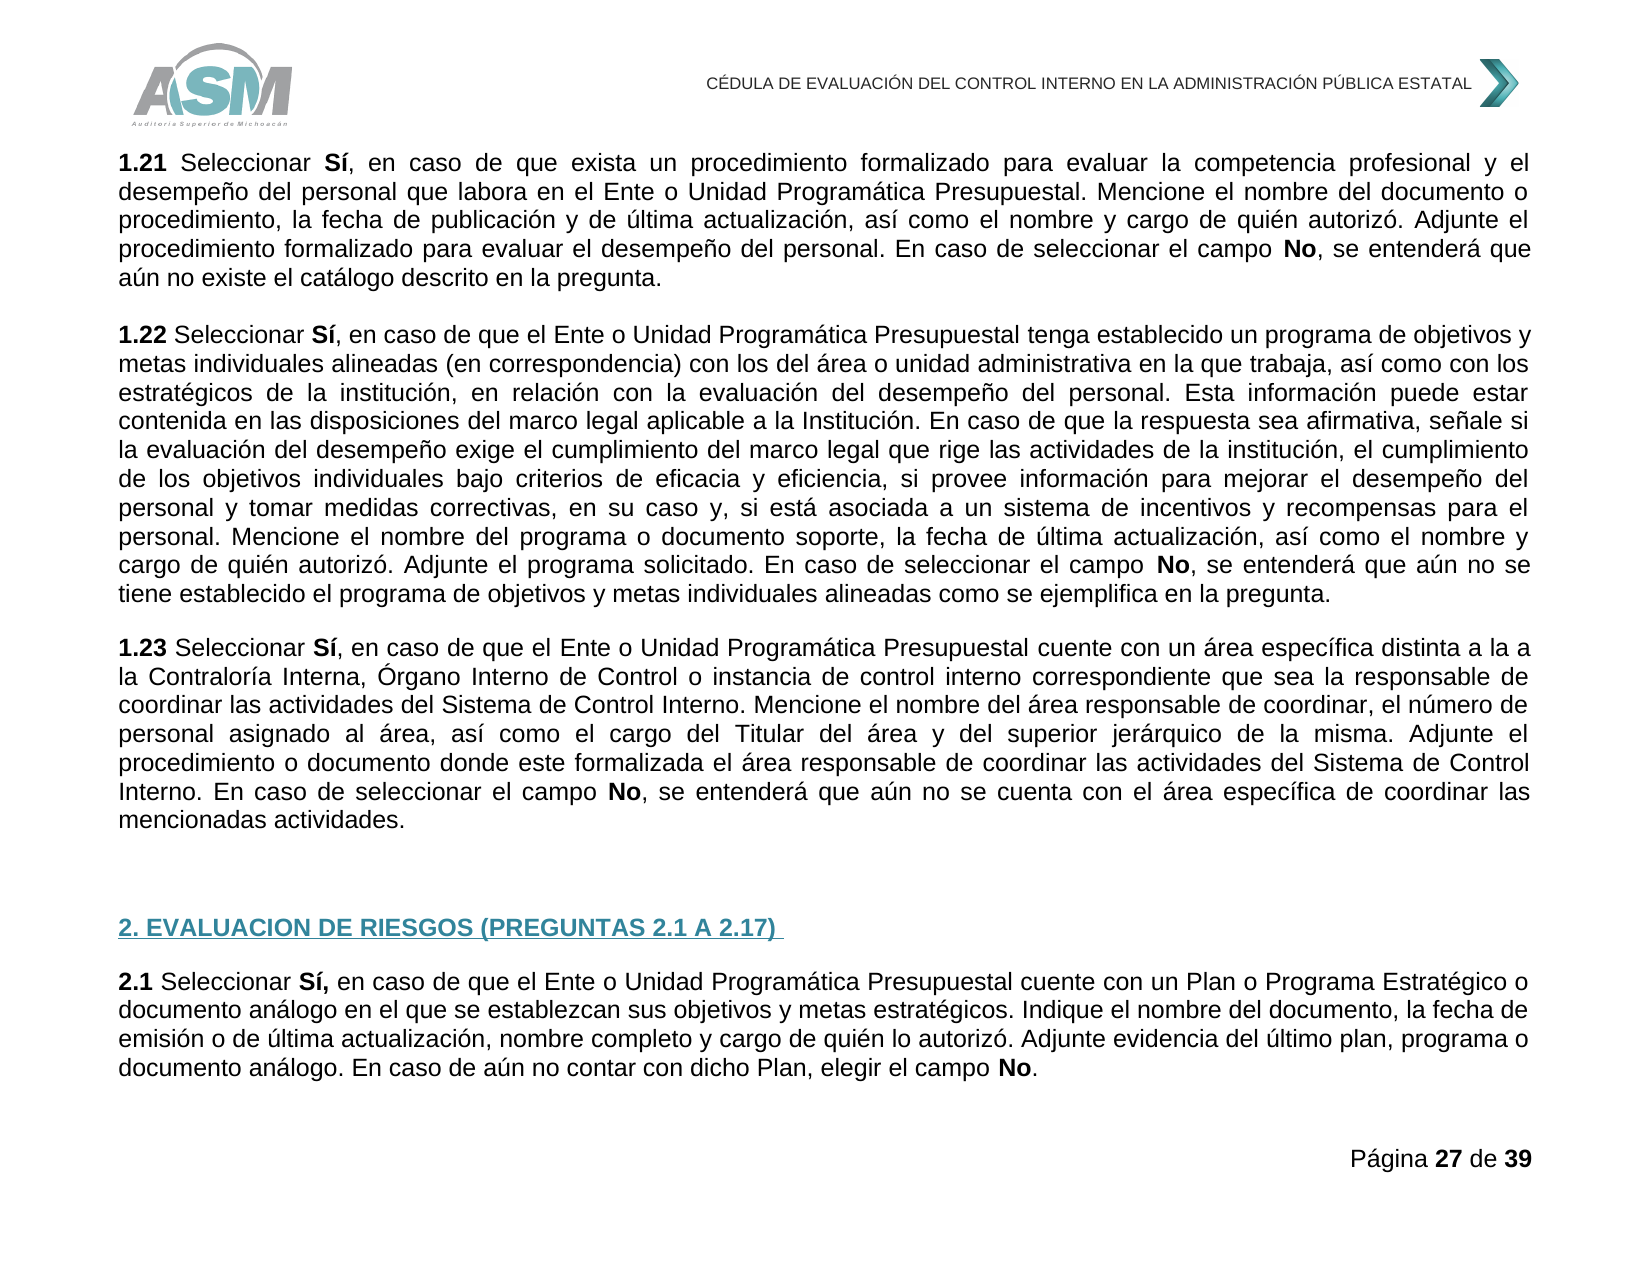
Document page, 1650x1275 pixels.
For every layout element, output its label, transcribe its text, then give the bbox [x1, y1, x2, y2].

text 1.23 Seleccionar Sí, en caso de que el Ente o Unidad Programática Presupuestal cuente con un área específica distinta a la a la Contraloría Interna, Órgano Interno de Control o instancia de control interno correspondiente que sea la responsable de coordinar las actividades del Sistema de Control Interno. Mencione el nombre del área responsable de coordinar, el número de personal asignado al área, así como el cargo del Titular del área y del superior jerárquico de la misma. Adjunte el procedimiento o documento donde este formalizada el área responsable de coordinar las actividades del Sistema de Control Interno. En caso de seleccionar el campo No, se entenderá que aún no se cuenta con el área específica de coordinar las mencionadas actividades. [118, 633, 1532, 834]
text 2.1 Seleccionar Sí, en caso de que el Ente o Unidad Programática Presupuestal cuente con un Plan o Programa Estratégico o documento análogo en el que se establezcan sus objetivos y metas estratégicos. Indique el nombre del documento, la fecha de emisión o de última actualización, nombre completo y cargo de quién lo autorizó. Adjunte evidencia del último plan, programa o documento análogo. En caso de aún no contar con dicho Plan, elegir el campo No. [118, 966, 1532, 1081]
text 1.22 Seleccionar Sí, en caso de que el Ente o Unidad Programática Presupuestal tenga establecido un programa de objetivos y metas individuales alineadas (en correspondencia) con los del área o unidad administrativa en la que trabaja, así como con los estratégicos de la institución, en relación con la evaluación del desempeño del personal. Esta información puede estar contenida en las disposiciones del marco legal aplicable a la Institución. En caso de que la respuesta sea afirmativa, señale si la evaluación del desempeño exige el cumplimiento del marco legal que rige las actividades de la institución, el cumplimiento de los objetivos individuales bajo criterios de eficacia y eficiencia, si provee información para mejorar el desempeño del personal y tomar medidas correctivas, en su caso y, si está asociada a un sistema de incentivos y recompensas para el personal. Mencione el nombre del programa o documento soporte, la fecha de última actualización, así como el nombre y cargo de quién autorizó. Adjunte el programa solicitado. En caso de seleccionar el campo No, se entenderá que aún no se tiene establecido el programa de objetivos y metas individuales alineadas como se ejemplifica en la pregunta. [118, 320, 1532, 608]
picture [131, 43, 293, 128]
text 1.21 Seleccionar Sí, en caso de que exista un procedimiento formalizado para evaluar la competencia profesional y el desempeño del personal que labora en el Ente o Unidad Programática Presupuestal. Mencione el nombre del documento o procedimiento, la fecha de publicación y de última actualización, así como el nombre y cargo de quién autorizó. Adjunte el procedimiento formalizado para evaluar el desempeño del personal. En caso de seleccionar el campo No, se entenderá que aún no existe el catálogo descrito en la pregunta. [118, 148, 1532, 291]
text 2. EVALUACION DE RIESGOS (PREGUNTAS 2.1 A 2.17) [118, 913, 1532, 941]
picture [1479, 59, 1519, 107]
